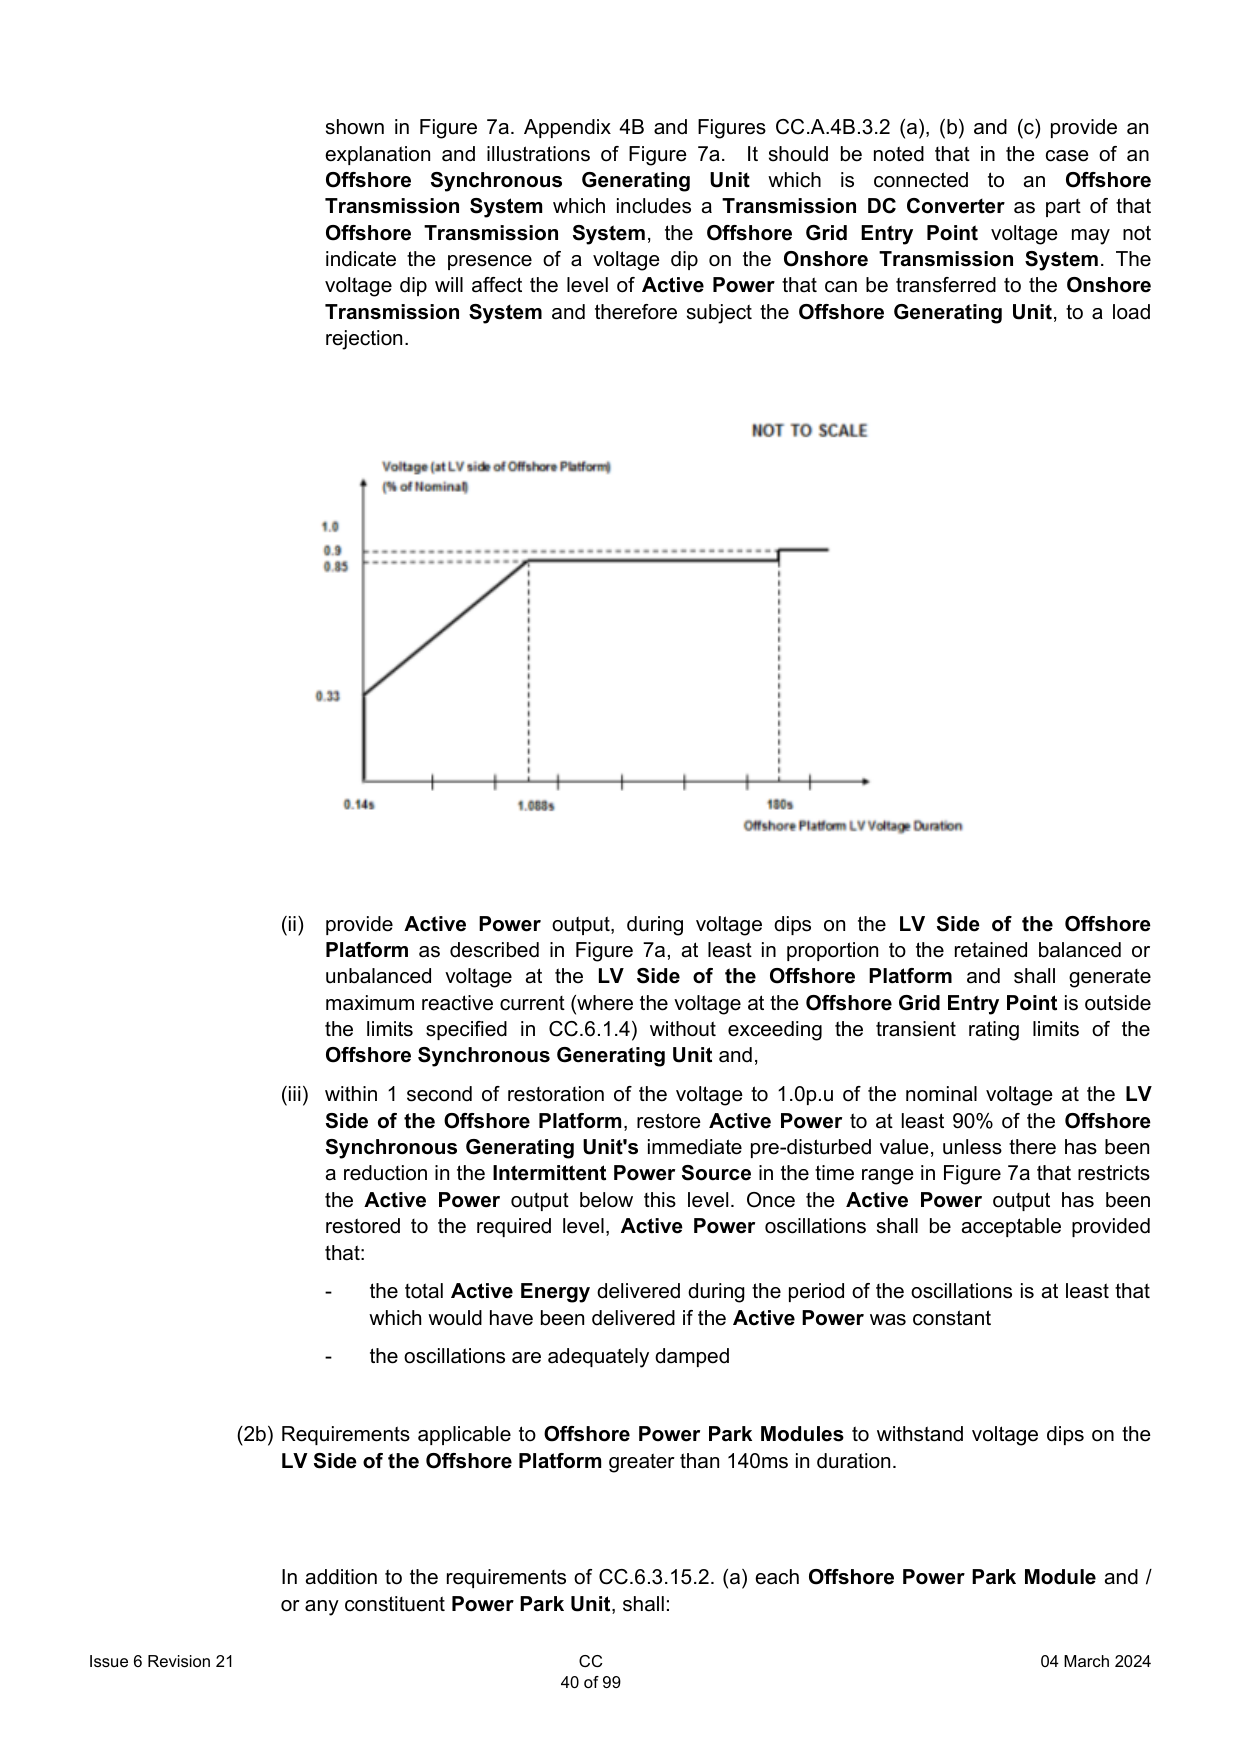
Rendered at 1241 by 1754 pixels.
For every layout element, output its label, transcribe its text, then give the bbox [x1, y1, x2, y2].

text In addition to the requirements of CC.6.3.15.2. (a) each Offshore Power Park Module and / or any constituent Power Park Unit, shall: [236, 1565, 1152, 1615]
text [281, 115, 1152, 350]
text (iii) within 1 second of restoration of the voltage to 1.0p.u of the nominal voltage at the LV Side of the Offshore Platform, restore Active Power to at least 90% of the Offshore Synchronous Generating Unit's immediate pre-disturbed value, unless there has been a reduction in the Intermittent Power Source in the time range in Figure 7a that restricts the Active Power output below this level. Once the Active Power output has been restored to the required level, Active Power oscillations shall be acceptable provided that: [281, 1082, 1152, 1264]
text (2b) Requirements applicable to Offshore Power Park Modules to withstand voltage dips on the LV Side of the Offshore Platform greater than 140ms in duration. [236, 1422, 1152, 1472]
text (ii) provide Active Power output, during voltage dips on the LV Side of the Offshore Platform as described in Figure 7a, at least in proportion to the retained balanced or unbalanced voltage at the LV Side of the Offshore Platform and shall generate maximum reactive current (where the voltage at the Offshore Grid Entry Point is outside the limits specified in CC.6.1.4) without exceeding the transient rating limits of the Offshore Synchronous Generating Unit and, [281, 912, 1152, 1067]
picture [236, 403, 985, 858]
text - the oscillations are adequately damped [325, 1344, 1152, 1368]
text - the total Active Energy delivered during the period of the oscillations is at least that which would have been delivered if the Active Power was constant [325, 1279, 1152, 1329]
